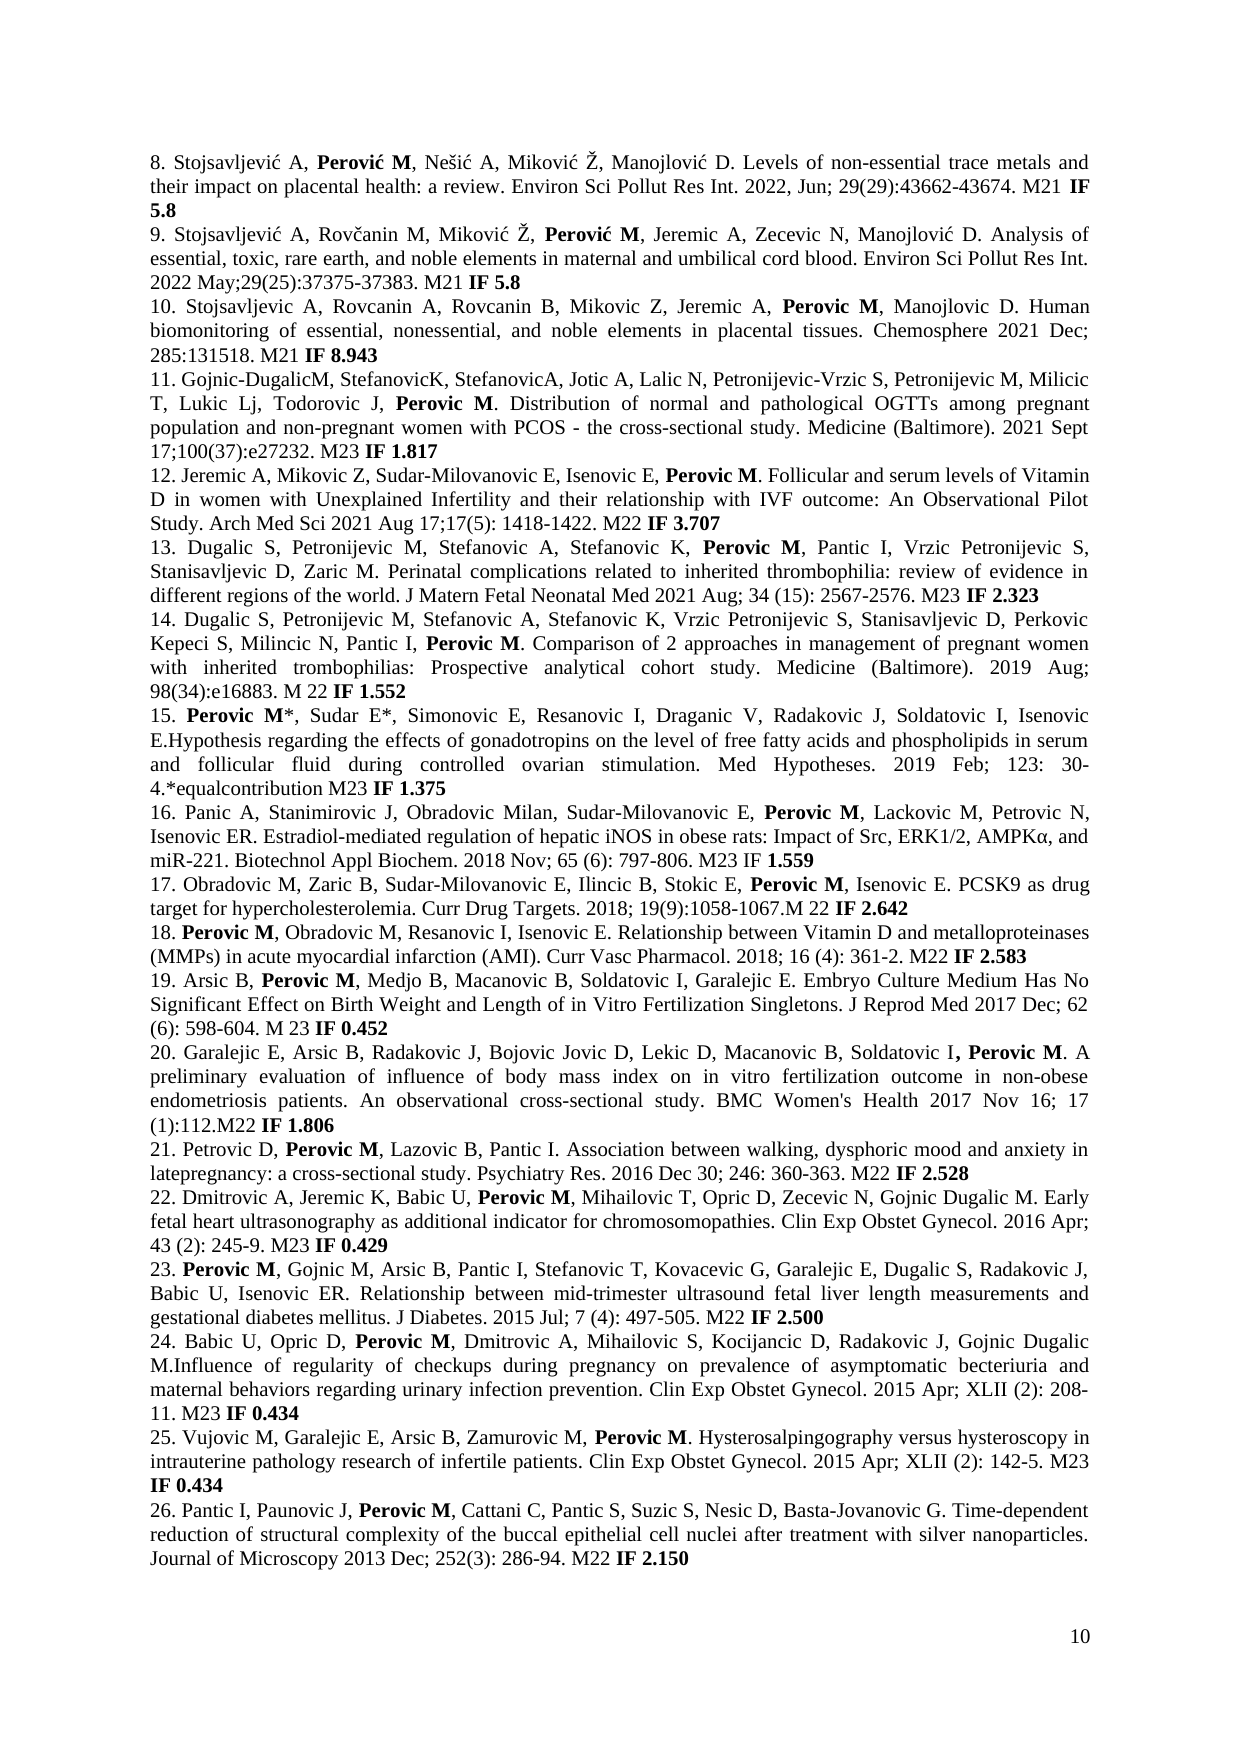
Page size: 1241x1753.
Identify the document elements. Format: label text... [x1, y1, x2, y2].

text 19. Arsic B, Perovic M, Medjo B, Macanovic B, Soldatovic I, Garalejic E. Embryo Culture Medium Has No Significant Effect on Birth Weight and Length of in Vitro Fertilization Singletons. J Reprod Med 2017 Dec; 62 (6): 598-604. M 23 IF 0.452 [150, 968, 1090, 1040]
text 23. Perovic M, Gojnic M, Arsic B, Pantic I, Stefanovic T, Kovacevic G, Garalejic E, Dugalic S, Radakovic J, Babic U, Isenovic ER. Relationship between mid-trimester ultrasound fetal liver length measurements and gestational diabetes mellitus. J Diabetes. 2015 Jul; 7 (4): 497-505. M22 IF 2.500 [150, 1257, 1090, 1329]
text 18. Perovic M, Obradovic M, Resanovic I, Isenovic E. Relationship between Vitamin D and metalloproteinases (MMPs) in acute myocardial infarction (AMI). Curr Vasc Pharmacol. 2018; 16 (4): 361-2. M22 IF 2.583 [150, 920, 1090, 968]
text 11. Gojnic-DugalicM, StefanovicK, StefanovicA, Jotic A, Lalic N, Petronijevic-Vrzic S, Petronijevic M, Milicic T, Lukic Lj, Todorovic J, Perovic M. Distribution of normal and pathological OGTTs among pregnant population and non-pregnant women with PCOS - the cross-sectional study. Medicine (Baltimore). 2021 Sept 17;100(37):e27232. M23 IF 1.817 [150, 367, 1090, 463]
text 16. Panic A, Stanimirovic J, Obradovic Milan, Sudar-Milovanovic E, Perovic M, Lackovic M, Petrovic N, Isenovic ER. Estradiol-mediated regulation of hepatic iNOS in obese rats: Impact of Src, ERK1/2, AMPKα, and miR-221. Biotechnol Appl Biochem. 2018 Nov; 65 (6): 797-806. M23 IF 1.559 [150, 800, 1090, 872]
text 9. Stojsavljević A, Rovčanin M, Miković Ž, Perović M, Jeremic A, Zecevic N, Manojlović D. Analysis of essential, toxic, rare earth, and noble elements in maternal and umbilical cord blood. Environ Sci Pollut Res Int. 2022 May;29(25):37375-37383. M21 IF 5.8 [150, 222, 1090, 294]
text 20. Garalejic E, Arsic B, Radakovic J, Bojovic Jovic D, Lekic D, Macanovic B, Soldatovic I, Perovic M. A preliminary evaluation of influence of body mass index on in vitro fertilization outcome in non-obese endometriosis patients. An observational cross-sectional study. BMC Women's Health 2017 Nov 16; 17 (1):112.M22 IF 1.806 [150, 1040, 1090, 1137]
text 8. Stojsavljević A, Perović M, Nešić A, Miković Ž, Manojlović D. Levels of non-essential trace metals and their impact on placental health: a review. Environ Sci Pollut Res Int. 2022, Jun; 29(29):43662-43674. M21 IF 5.8 [150, 150, 1090, 222]
text 15. Perovic M*, Sudar E*, Simonovic E, Resanovic I, Draganic V, Radakovic J, Soldatovic I, Isenovic E.Hypothesis regarding the effects of gonadotropins on the level of free fatty acids and phospholipids in serum and follicular fluid during controlled ovarian stimulation. Med Hypotheses. 2019 Feb; 123: 30-4.*equalcontribution M23 IF 1.375 [150, 703, 1090, 800]
text 14. Dugalic S, Petronijevic M, Stefanovic A, Stefanovic K, Vrzic Petronijevic S, Stanisavljevic D, Perkovic Kepeci S, Milincic N, Pantic I, Perovic M. Comparison of 2 approaches in management of pregnant women with inherited trombophilias: Prospective analytical cohort study. Medicine (Baltimore). 2019 Aug; 98(34):e16883. M 22 IF 1.552 [150, 607, 1090, 703]
text 17. Obradovic M, Zaric B, Sudar-Milovanovic E, Ilincic B, Stokic E, Perovic M, Isenovic E. PCSK9 as drug target for hypercholesterolemia. Curr Drug Targets. 2018; 19(9):1058-1067.M 22 IF 2.642 [150, 872, 1090, 920]
text 10. Stojsavljevic A, Rovcanin A, Rovcanin B, Mikovic Z, Jeremic A, Perovic M, Manojlovic D. Human biomonitoring of essential, nonessential, and noble elements in placental tissues. Chemosphere 2021 Dec; 285:131518. M21 IF 8.943 [150, 294, 1090, 367]
text 26. Pantic I, Paunovic J, Perovic M, Cattani C, Pantic S, Suzic S, Nesic D, Basta-Jovanovic G. Time-dependent reduction of structural complexity of the buccal epithelial cell nuclei after treatment with silver nanoparticles. Journal of Microscopy 2013 Dec; 252(3): 286-94. M22 IF 2.150 [150, 1497, 1090, 1570]
text 25. Vujovic M, Garalejic E, Arsic B, Zamurovic M, Perovic M. Hysterosalpingography versus hysteroscopy in intrauterine pathology research of infertile patients. Clin Exp Obstet Gynecol. 2015 Apr; XLII (2): 142-5. M23 IF 0.434 [150, 1425, 1090, 1497]
text 24. Babic U, Opric D, Perovic M, Dmitrovic A, Mihailovic S, Kocijancic D, Radakovic J, Gojnic Dugalic M.Influence of regularity of checkups during pregnancy on prevalence of asymptomatic becteriuria and maternal behaviors regarding urinary infection prevention. Clin Exp Obstet Gynecol. 2015 Apr; XLII (2): 208-11. M23 IF 0.434 [150, 1329, 1090, 1425]
text 13. Dugalic S, Petronijevic M, Stefanovic A, Stefanovic K, Perovic M, Pantic I, Vrzic Petronijevic S, Stanisavljevic D, Zaric M. Perinatal complications related to inherited thrombophilia: review of evidence in different regions of the world. J Matern Fetal Neonatal Med 2021 Aug; 34 (15): 2567-2576. M23 IF 2.323 [150, 535, 1090, 607]
text 21. Petrovic D, Perovic M, Lazovic B, Pantic I. Association between walking, dysphoric mood and anxiety in latepregnancy: a cross-sectional study. Psychiatry Res. 2016 Dec 30; 246: 360-363. M22 IF 2.528 [150, 1137, 1090, 1185]
text 22. Dmitrovic A, Jeremic K, Babic U, Perovic M, Mihailovic T, Opric D, Zecevic N, Gojnic Dugalic M. Early fetal heart ultrasonography as additional indicator for chromosomopathies. Clin Exp Obstet Gynecol. 2016 Apr; 43 (2): 245-9. M23 IF 0.429 [150, 1185, 1090, 1257]
text 12. Jeremic A, Mikovic Z, Sudar-Milovanovic E, Isenovic E, Perovic M. Follicular and serum levels of Vitamin D in women with Unexplained Infertility and their relationship with IVF outcome: An Observational Pilot Study. Arch Med Sci 2021 Aug 17;17(5): 1418-1422. M22 IF 3.707 [150, 463, 1090, 535]
